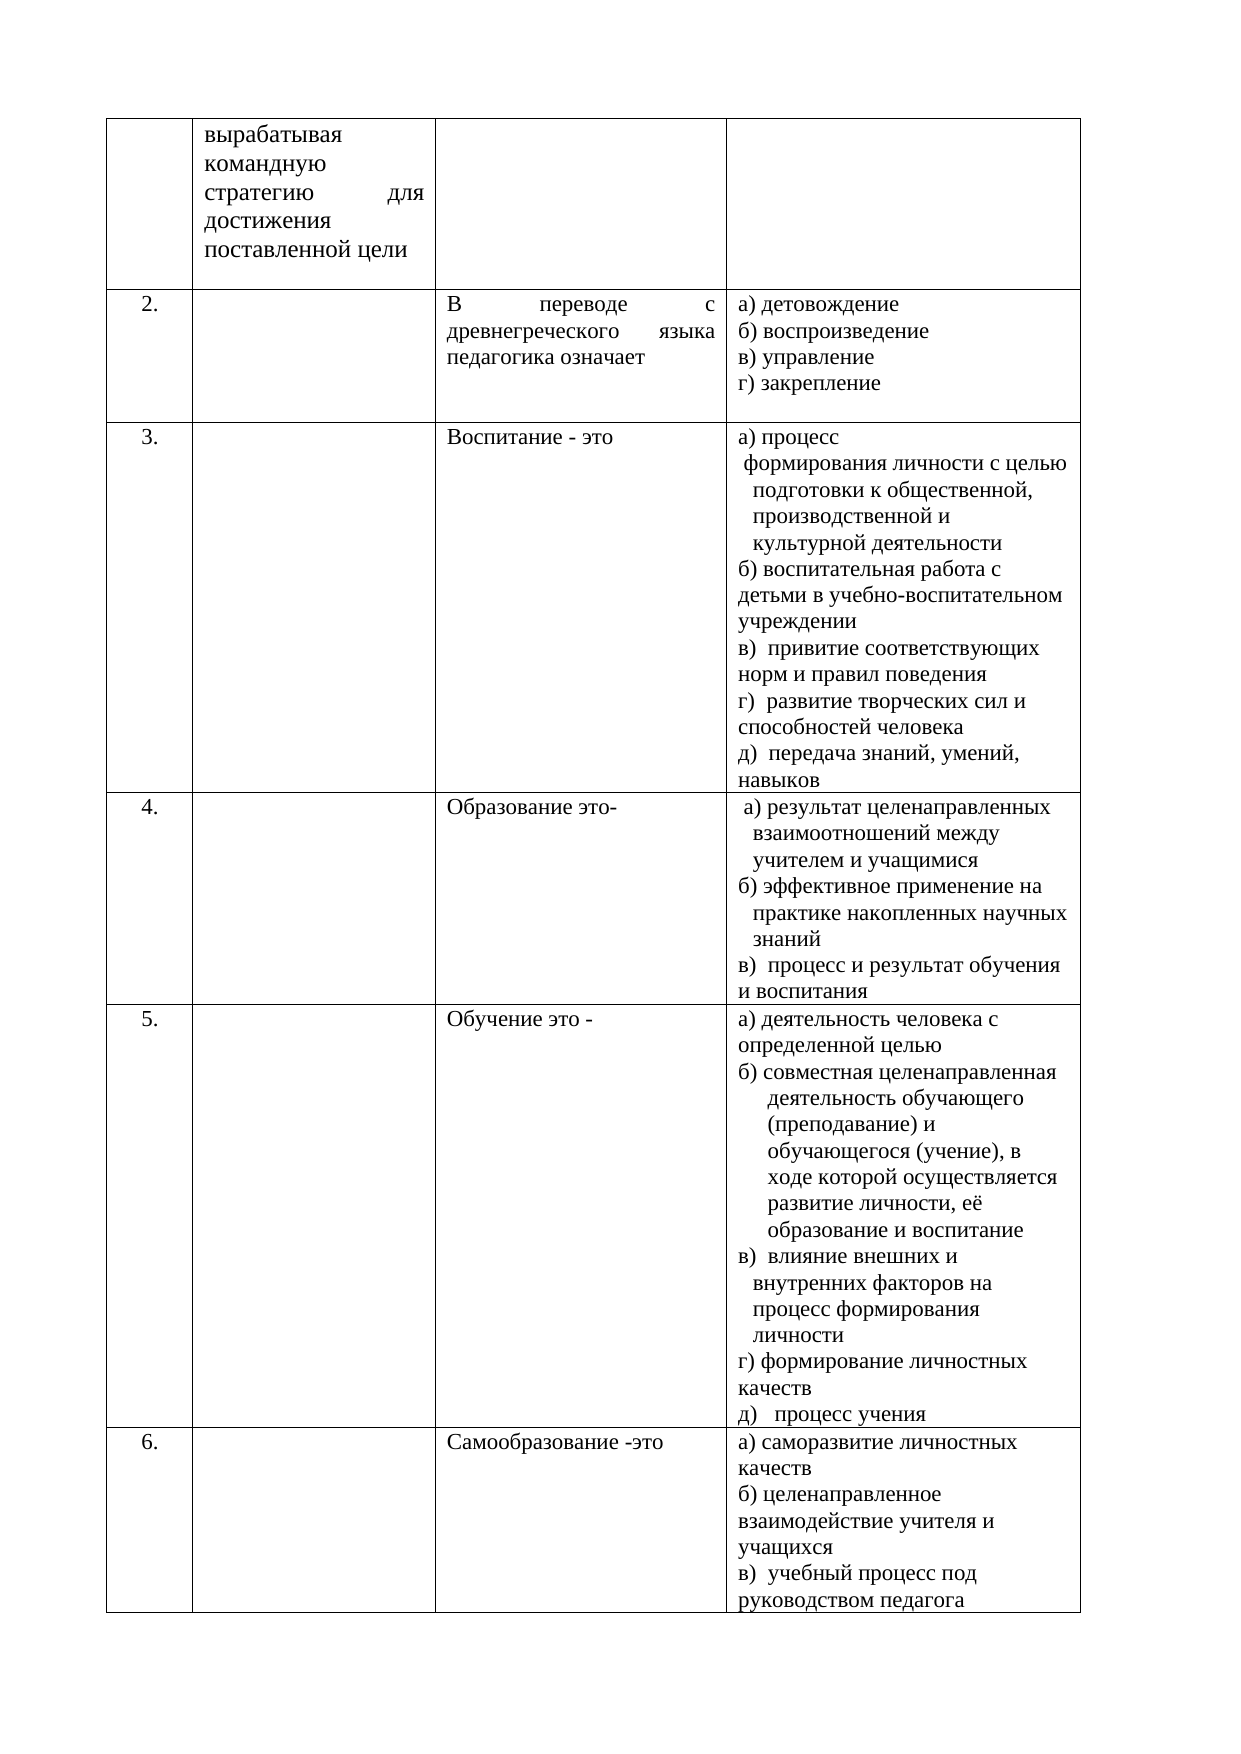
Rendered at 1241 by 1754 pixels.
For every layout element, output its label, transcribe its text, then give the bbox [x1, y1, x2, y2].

table_cell 1. [107, 119, 192, 289]
table_cell а) результат целенаправленных взаимоотношений между учителем и учащимися б) эффективное применение на практике накопленных научных знаний в) процесс и результат обучения и воспитания [727, 793, 1080, 1004]
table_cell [436, 1428, 726, 1612]
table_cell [727, 119, 1080, 289]
table_cell Обучение это - [436, 1005, 726, 1427]
table_cell 5. [107, 1005, 192, 1427]
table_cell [193, 119, 435, 289]
table_cell 4. [107, 793, 192, 1004]
table_cell Воспитание - это [436, 423, 726, 792]
table_cell [193, 793, 435, 1004]
table_cell а) детовождение б) воспроизведение в) управление г) закрепление [727, 290, 1080, 422]
table_cell а) процесс формирования личности с целью подготовки к общественной, производственной и культурной деятельности б) воспитательная работа с детьми в учебно-воспитательном учреждении в) привитие соответствующих норм и правил поведения г) развитие творческих сил и способностей человека д) передача знаний, умений, навыков [727, 423, 1080, 792]
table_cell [727, 1428, 1080, 1612]
table_cell а) деятельность человека с определенной целью б) совместная целенаправленная деятельность обучающего (преподавание) и обучающегося (учение), в ходе которой осуществляется развитие личности, её образование и воспитание в) влияние внешних и внутренних факторов на процесс формирования личности г) формирование личностных качеств д) процесс учения [727, 1005, 1080, 1427]
table_cell [193, 1428, 435, 1612]
table_cell 6. [107, 1428, 192, 1612]
table_cell 3. [107, 423, 192, 792]
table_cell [436, 119, 726, 289]
table_cell 2. [107, 290, 192, 422]
table_cell [193, 290, 435, 422]
table_cell [193, 423, 435, 792]
table_cell В переводе с древнегреческого языка педагогика означает [436, 290, 726, 422]
table_cell [193, 1005, 435, 1427]
table_cell Образование это- [436, 793, 726, 1004]
